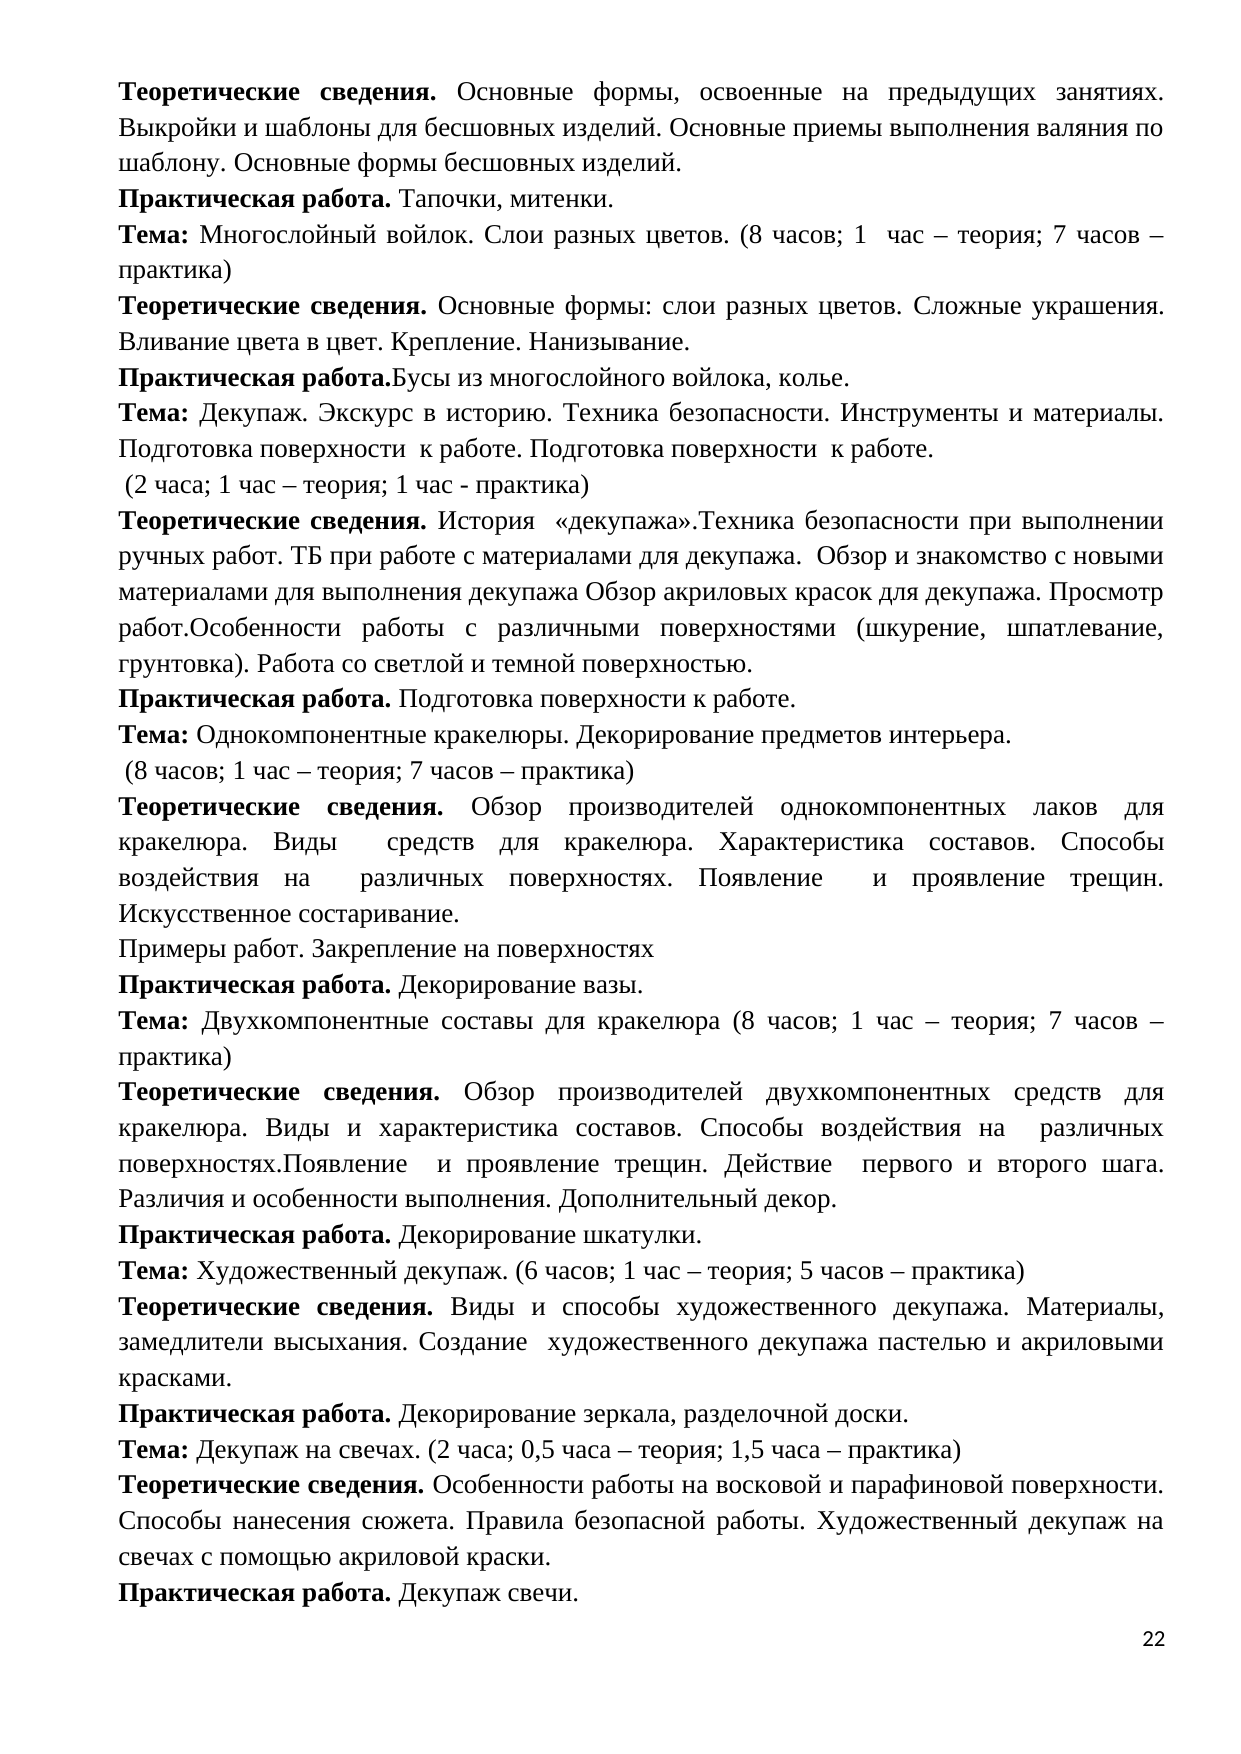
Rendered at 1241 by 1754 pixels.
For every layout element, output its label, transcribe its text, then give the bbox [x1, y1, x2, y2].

text Практическая работа. Тапочки, митенки. [118, 182, 1165, 213]
text Теоретические сведения. Обзор производителей однокомпонентных лаков для кракелюра. Виды средств для кракелюра. Характеристика составов. Способы воздействия на различных поверхностях. Появление и проявление трещин. Искусственное состаривание. [118, 789, 1165, 928]
text Тема: Однокомпонентные кракелюры. Декорирование предметов интерьера. [118, 718, 1165, 749]
text Практическая работа. Подготовка поверхности к работе. [118, 682, 1165, 713]
text Теоретические сведения. Основные формы, освоенные на предыдущих занятиях. Выкройки и шаблоны для бесшовных изделий. Основные приемы выполнения валяния по шаблону. Основные формы бесшовных изделий. [118, 75, 1165, 178]
text Теоретические сведения. Особенности работы на восковой и парафиновой поверхности. Способы нанесения сюжета. Правила безопасной работы. Художественный декупаж на свечах с помощью акриловой краски. [118, 1468, 1165, 1571]
text Примеры работ. Закрепление на поверхностях [118, 932, 1165, 964]
text Теоретические сведения. История «декупажа».Техника безопасности при выполнении ручных работ. ТБ при работе с материалами для декупажа. Обзор и знакомство с новыми материалами для выполнения декупажа Обзор акриловых красок для декупажа. Просмотр работ.Особенности работы с различными поверхностями (шкурение, шпатлевание, грунтовка). Работа со светлой и темной поверхностью. [118, 504, 1165, 678]
text Практическая работа. Декорирование вазы. [118, 968, 1165, 999]
text (2 часа; 1 час – теория; 1 час - практика) [118, 468, 1165, 499]
text Теоретические сведения. Основные формы: слои разных цветов. Сложные украшения. Вливание цвета в цвет. Крепление. Нанизывание. [118, 289, 1165, 356]
text Практическая работа. Декорирование зеркала, разделочной доски. [118, 1397, 1165, 1428]
text Тема: Многослойный войлок. Слои разных цветов. (8 часов; 1 час – теория; 7 часов – практика) [118, 218, 1165, 285]
text (8 часов; 1 час – теория; 7 часов – практика) [118, 754, 1165, 785]
text Практическая работа. Декупаж свечи. [118, 1576, 1165, 1607]
text Практическая работа.Бусы из многослойного войлока, колье. [118, 361, 1165, 392]
text Практическая работа. Декорирование шкатулки. [118, 1218, 1165, 1249]
text Теоретические сведения. Обзор производителей двухкомпонентных средств для кракелюра. Виды и характеристика составов. Способы воздействия на различных поверхностях.Появление и проявление трещин. Действие первого и второго шага. Различия и особенности выполнения. Дополнительный декор. [118, 1075, 1165, 1214]
text Теоретические сведения. Виды и способы художественного декупажа. Материалы, замедлители высыхания. Создание художественного декупажа пастелью и акриловыми красками. [118, 1290, 1165, 1392]
text Тема: Декупаж. Экскурс в историю. Техника безопасности. Инструменты и материалы. Подготовка поверхности к работе. Подготовка поверхности к работе. [118, 397, 1165, 463]
text Тема: Декупаж на свечах. (2 часа; 0,5 часа – теория; 1,5 часа – практика) [118, 1433, 1165, 1464]
text Тема: Художественный декупаж. (6 часов; 1 час – теория; 5 часов – практика) [118, 1254, 1165, 1285]
text Тема: Двухкомпонентные составы для кракелюра (8 часов; 1 час – теория; 7 часов – практика) [118, 1004, 1165, 1071]
